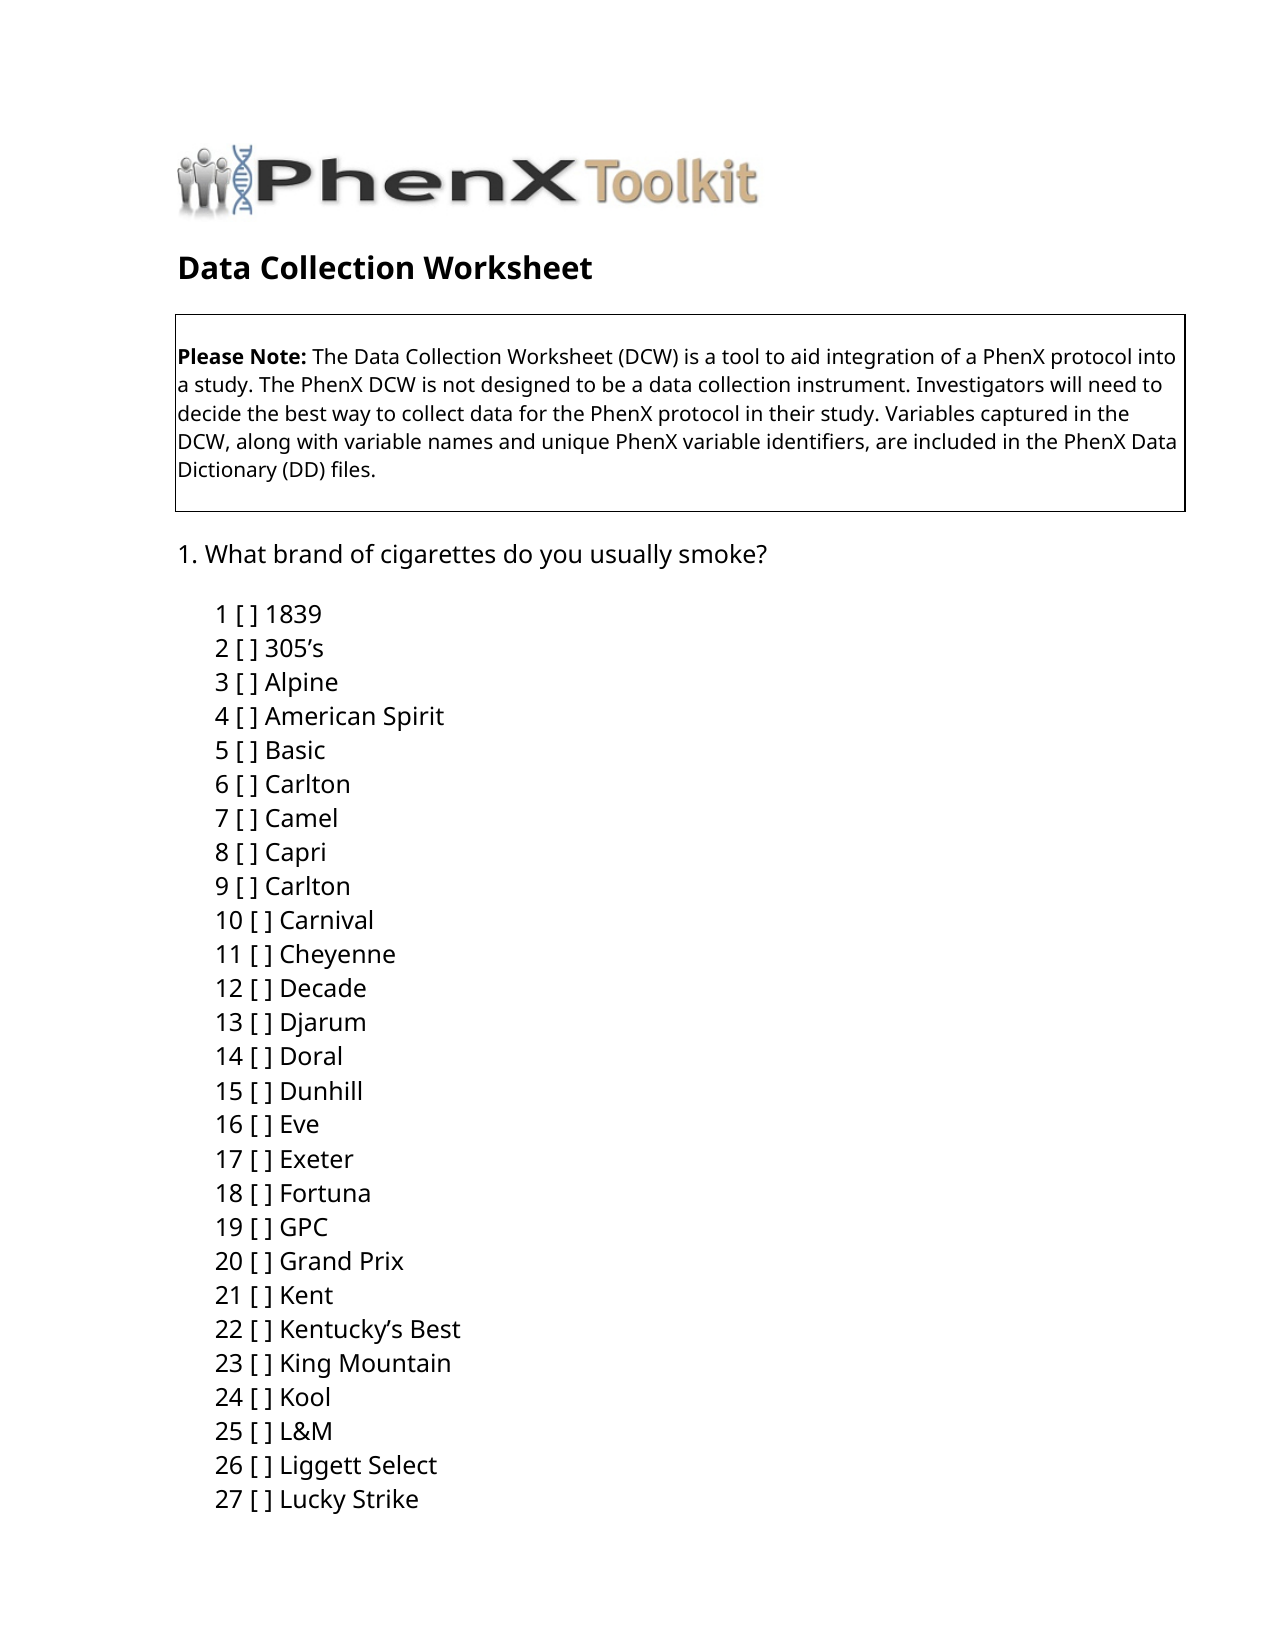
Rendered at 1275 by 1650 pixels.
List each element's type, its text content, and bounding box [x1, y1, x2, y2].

text 7 [ ] Camel [214, 801, 1186, 835]
text 1. What brand of cigarettes do you usually smoke? [177, 537, 1186, 571]
text 3 [ ] Alpine [214, 664, 1186, 698]
text 13 [ ] Djarum [214, 1005, 1186, 1039]
text 20 [ ] Grand Prix [214, 1243, 1186, 1277]
text 24 [ ] Kool [214, 1380, 1186, 1414]
text 17 [ ] Exeter [214, 1141, 1186, 1175]
text 14 [ ] Doral [214, 1039, 1186, 1073]
picture [177, 143, 766, 222]
text Data Collection Worksheet [177, 246, 1186, 289]
text 6 [ ] Carlton [214, 767, 1186, 801]
text 1 [ ] 1839 [214, 596, 1186, 630]
text 10 [ ] Carnival [214, 903, 1186, 937]
text 8 [ ] Capri [214, 835, 1186, 869]
text 5 [ ] Basic [214, 732, 1186, 767]
text 23 [ ] King Mountain [214, 1346, 1186, 1380]
text 19 [ ] GPC [214, 1209, 1186, 1243]
text 4 [ ] American Spirit [214, 698, 1186, 732]
table_header Please Note: The Data Collection Worksheet (DCW) is a tool to aid integration of a PhenX protocol into a study. The PhenX DCW is not designed to be a data collection instrument. Investigators will need to decide the best way to collect data for the PhenX protocol in their study. Variables captured in the DCW, along with variable names and unique PhenX variable identifiers, are included in the PhenX Data Dictionary (DD) files. [176, 315, 1184, 511]
text 18 [ ] Fortuna [214, 1175, 1186, 1209]
text 27 [ ] Lucky Strike [214, 1482, 1186, 1516]
text 11 [ ] Cheyenne [214, 937, 1186, 971]
text 21 [ ] Kent [214, 1277, 1186, 1312]
text 22 [ ] Kentucky’s Best [214, 1312, 1186, 1346]
text 12 [ ] Decade [214, 971, 1186, 1005]
text 2 [ ] 305’s [214, 630, 1186, 664]
text 26 [ ] Liggett Select [214, 1448, 1186, 1482]
text 16 [ ] Eve [214, 1107, 1186, 1141]
text 9 [ ] Carlton [214, 869, 1186, 903]
text 25 [ ] L&M [214, 1414, 1186, 1448]
text 15 [ ] Dunhill [214, 1073, 1186, 1107]
